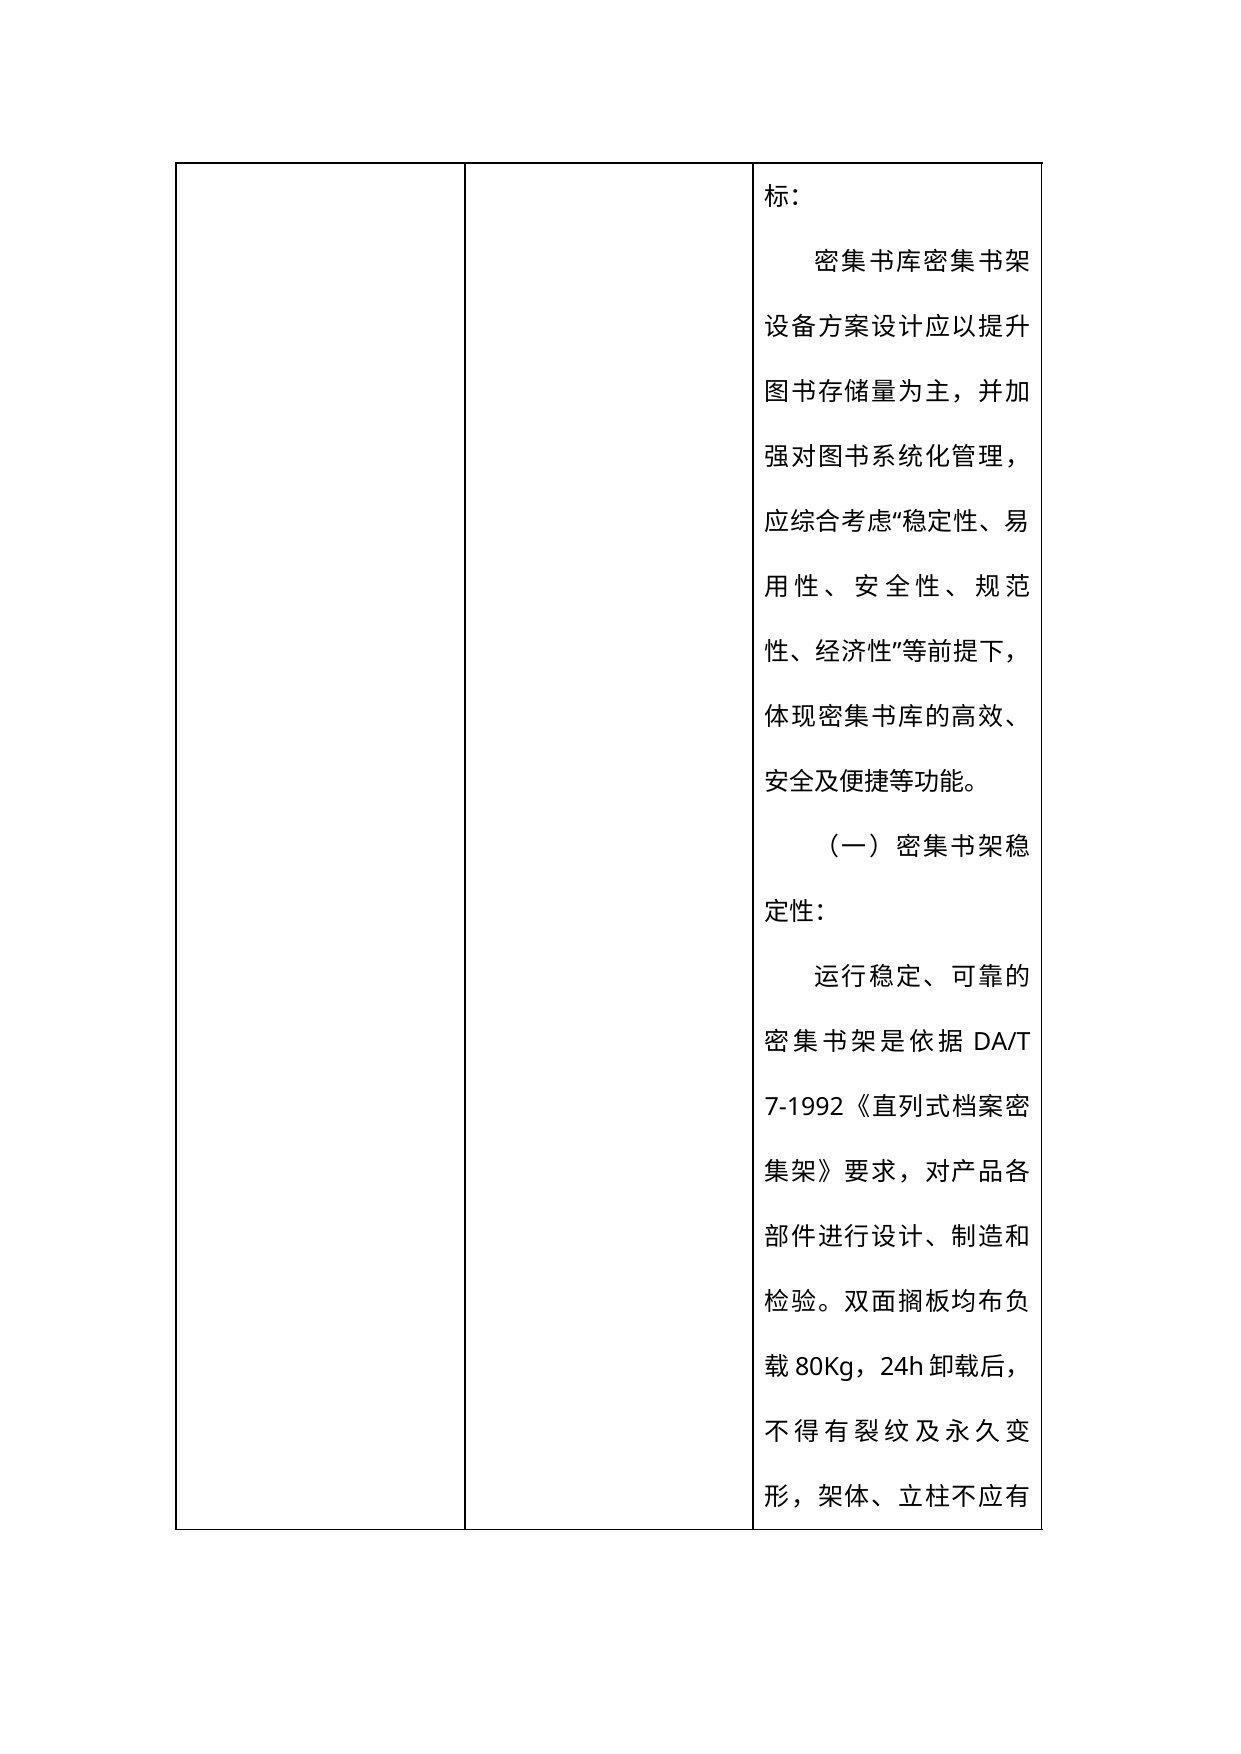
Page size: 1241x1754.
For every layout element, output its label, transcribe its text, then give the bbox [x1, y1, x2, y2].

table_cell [754, 164, 1041, 1528]
table_cell 1 [177, 164, 464, 1528]
table_cell [466, 164, 752, 1528]
